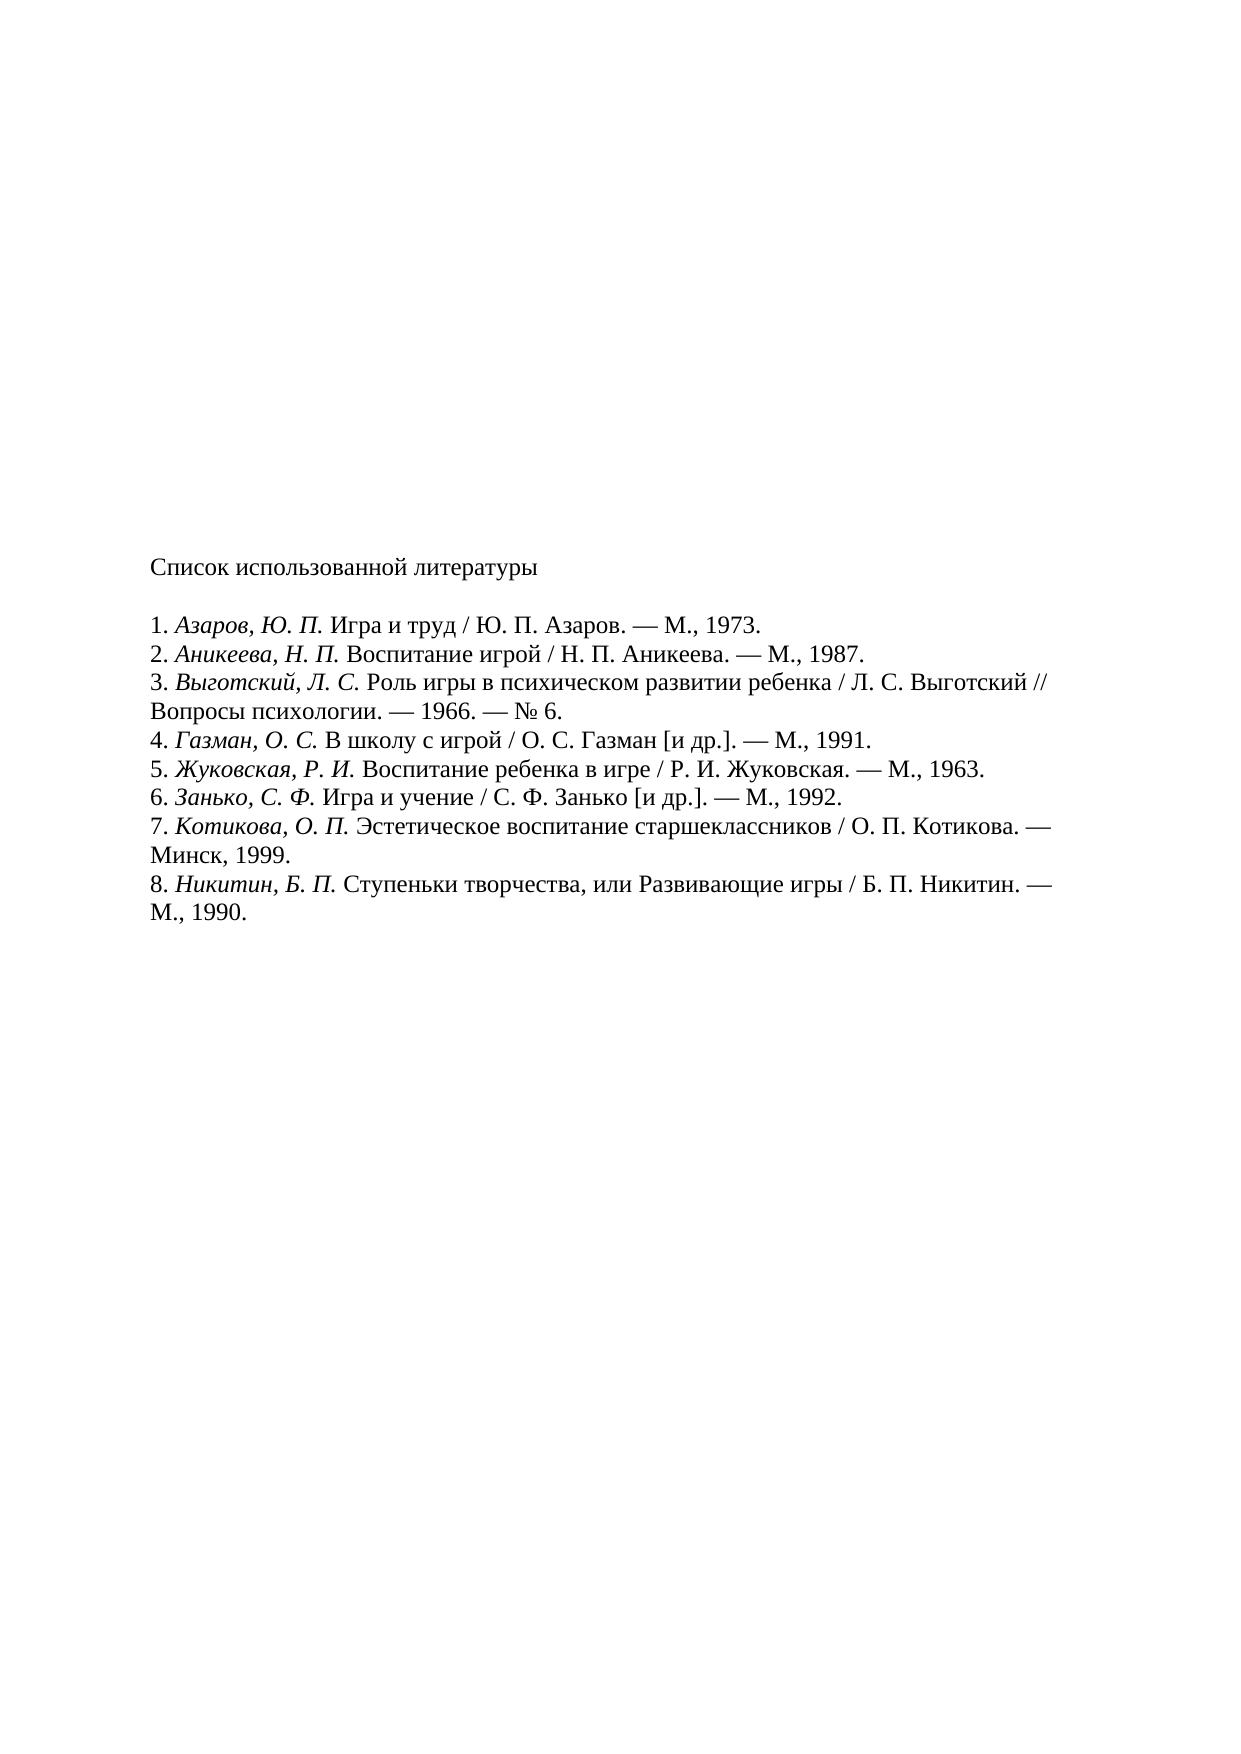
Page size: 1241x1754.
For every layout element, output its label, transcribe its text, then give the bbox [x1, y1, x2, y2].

text 2. Аникеева, Н. П. Воспитание игрой / Н. П. Аникеева. — М., 1987. [150, 639, 1090, 667]
text Список использованной литературы [150, 552, 1090, 581]
text 1. Азаров, Ю. П. Игра и труд / Ю. П. Азаров. — М., 1973. [150, 610, 1090, 639]
text 6. Занько, С. Ф. Игра и учение / С. Ф. Занько [и др.]. — М., 1992. [150, 782, 1090, 811]
text 3. Выготский, Л. С. Роль игры в психическом развитии ребенка / Л. С. Выготский // Вопросы психологии. — 1966. — № 6. [150, 667, 1090, 725]
text 8. Никитин, Б. П. Ступеньки творчества, или Развивающие игры / Б. П. Никитин. — М., 1990. [150, 869, 1090, 926]
text 7. Котикова, О. П. Эстетическое воспитание старшеклассников / О. П. Котикова. — Минск, 1999. [150, 811, 1090, 869]
text 4. Газман, О. С. В школу с игрой / О. С. Газман [и др.]. — М., 1991. [150, 725, 1090, 754]
text 5. Жуковская, Р. И. Воспитание ребенка в игре / Р. И. Жуковская. — М., 1963. [150, 754, 1090, 782]
